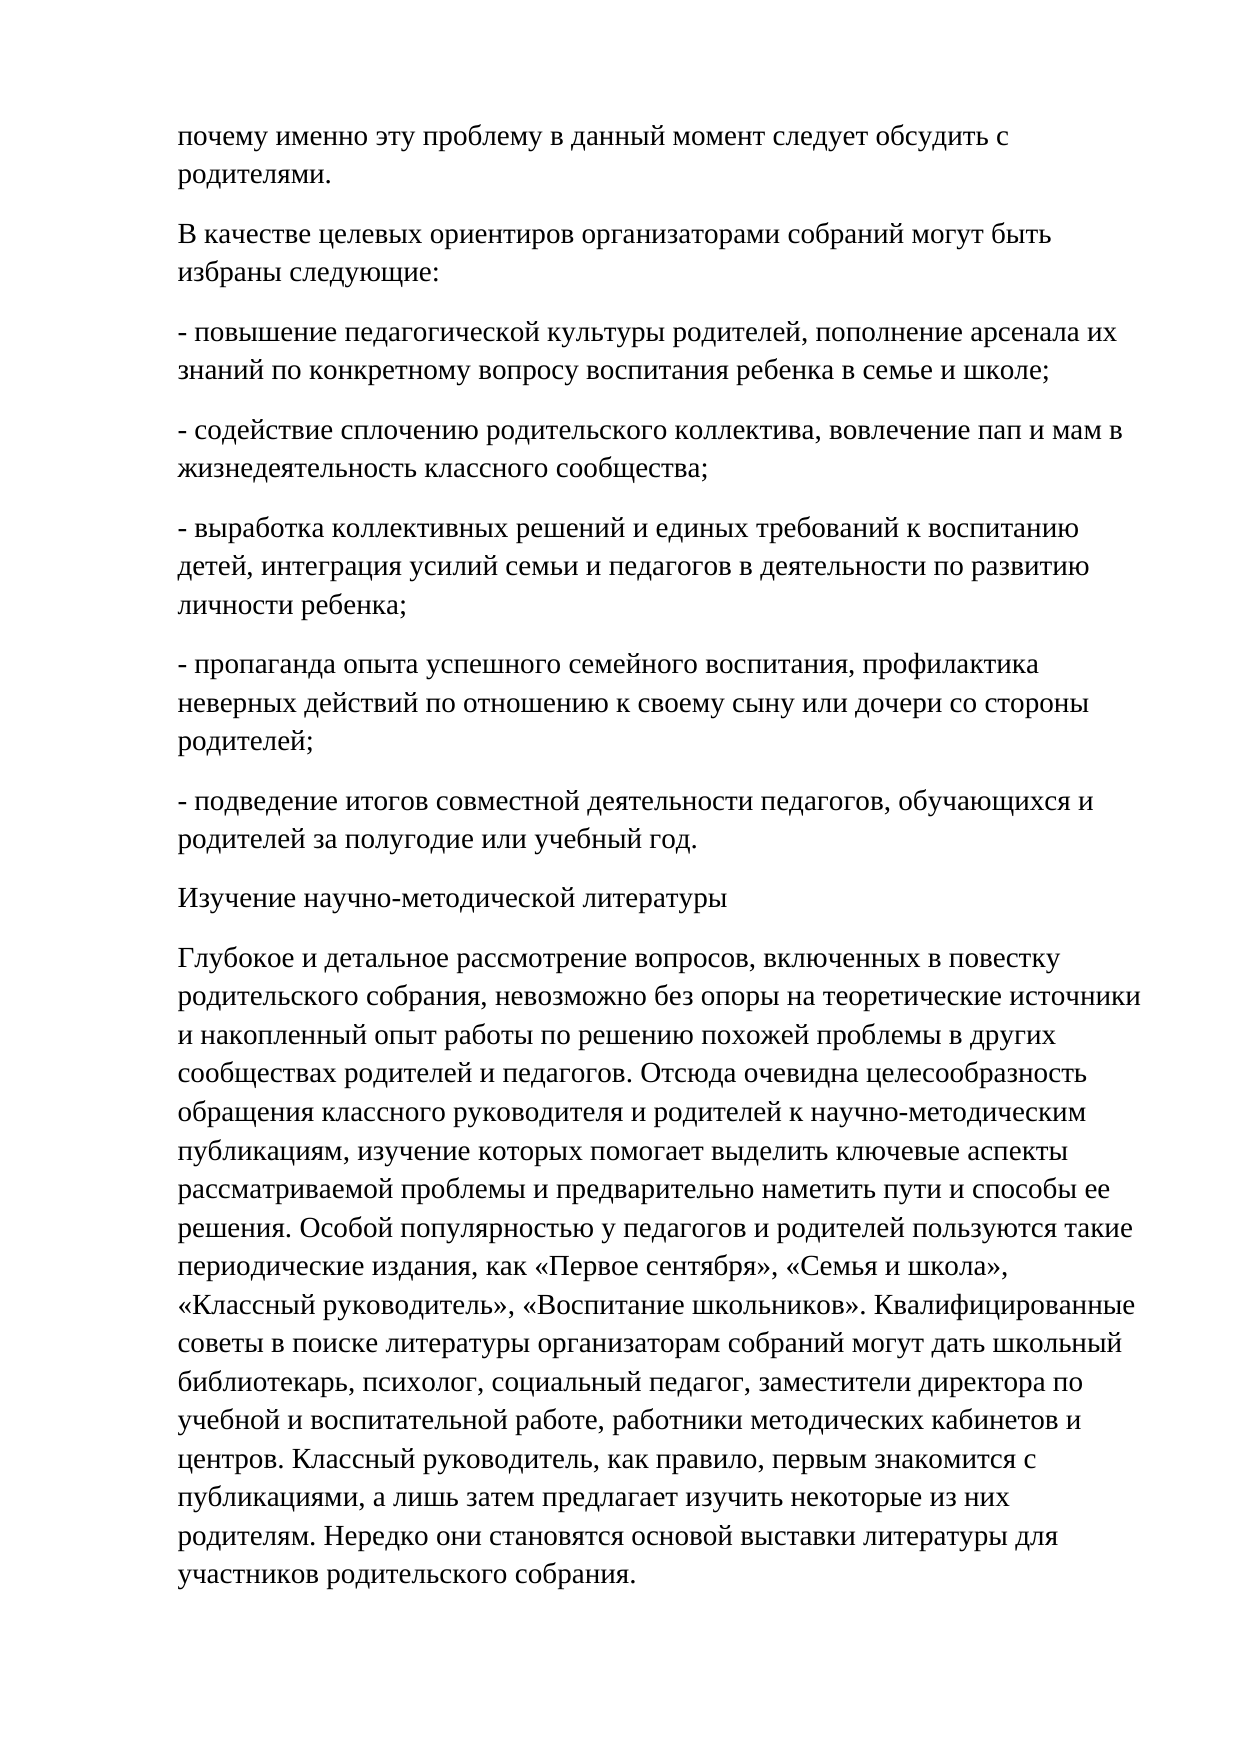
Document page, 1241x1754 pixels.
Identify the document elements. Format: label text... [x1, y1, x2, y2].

text - пропаганда опыта успешного семейного воспитания, профилактика неверных действий по отношению к своему сыну или дочери со стороны родителей; [177, 646, 1152, 757]
text - подведение итогов совместной деятельности педагогов, обучающихся и родителей за полугодие или учебный год. [177, 783, 1152, 855]
text - выработка коллективных решений и единых требований к воспитанию детей, интеграция усилий семьи и педагогов в деятельности по развитию личности ребенка; [177, 510, 1152, 620]
text - повышение педагогической культуры родителей, пополнение арсенала их знаний по конкретному вопросу воспитания ребенка в семье и школе; [177, 314, 1152, 386]
text Изучение научно-методической литературы [177, 881, 1152, 914]
text В качестве целевых ориентиров организаторами собраний могут быть избраны следующие: [177, 216, 1152, 288]
text - содействие сплочению родительского коллектива, вовлечение пап и мам в жизнедеятельность классного сообщества; [177, 412, 1152, 484]
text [177, 118, 1152, 190]
text Глубокое и детальное рассмотрение вопросов, включенных в повестку родительского собрания, невозможно без опоры на теоретические источники и накопленный опыт работы по решению похожей проблемы в других сообществах родителей и педагогов. Отсюда очевидна целесообразность обращения классного руководителя и родителей к научно-методическим публикациям, изучение которых помогает выделить ключевые аспекты рассматриваемой проблемы и предварительно наметить пути и способы ее решения. Особой популярностью у педагогов и родителей пользуются такие периодические издания, как «Первое сентября», «Семья и школа», «Классный руководитель», «Воспитание школьников». Квалифицированные советы в поиске литературы организаторам собраний могут дать школьный библиотекарь, психолог, социальный педагог, заместители директора по учебной и воспитательной работе, работники методических кабинетов и центров. Классный руководитель, как правило, первым знакомится с публикациями, а лишь затем предлагает изучить некоторые из них родителям. Нередко они становятся основой выставки литературы для участников родительского собрания. [177, 940, 1152, 1590]
